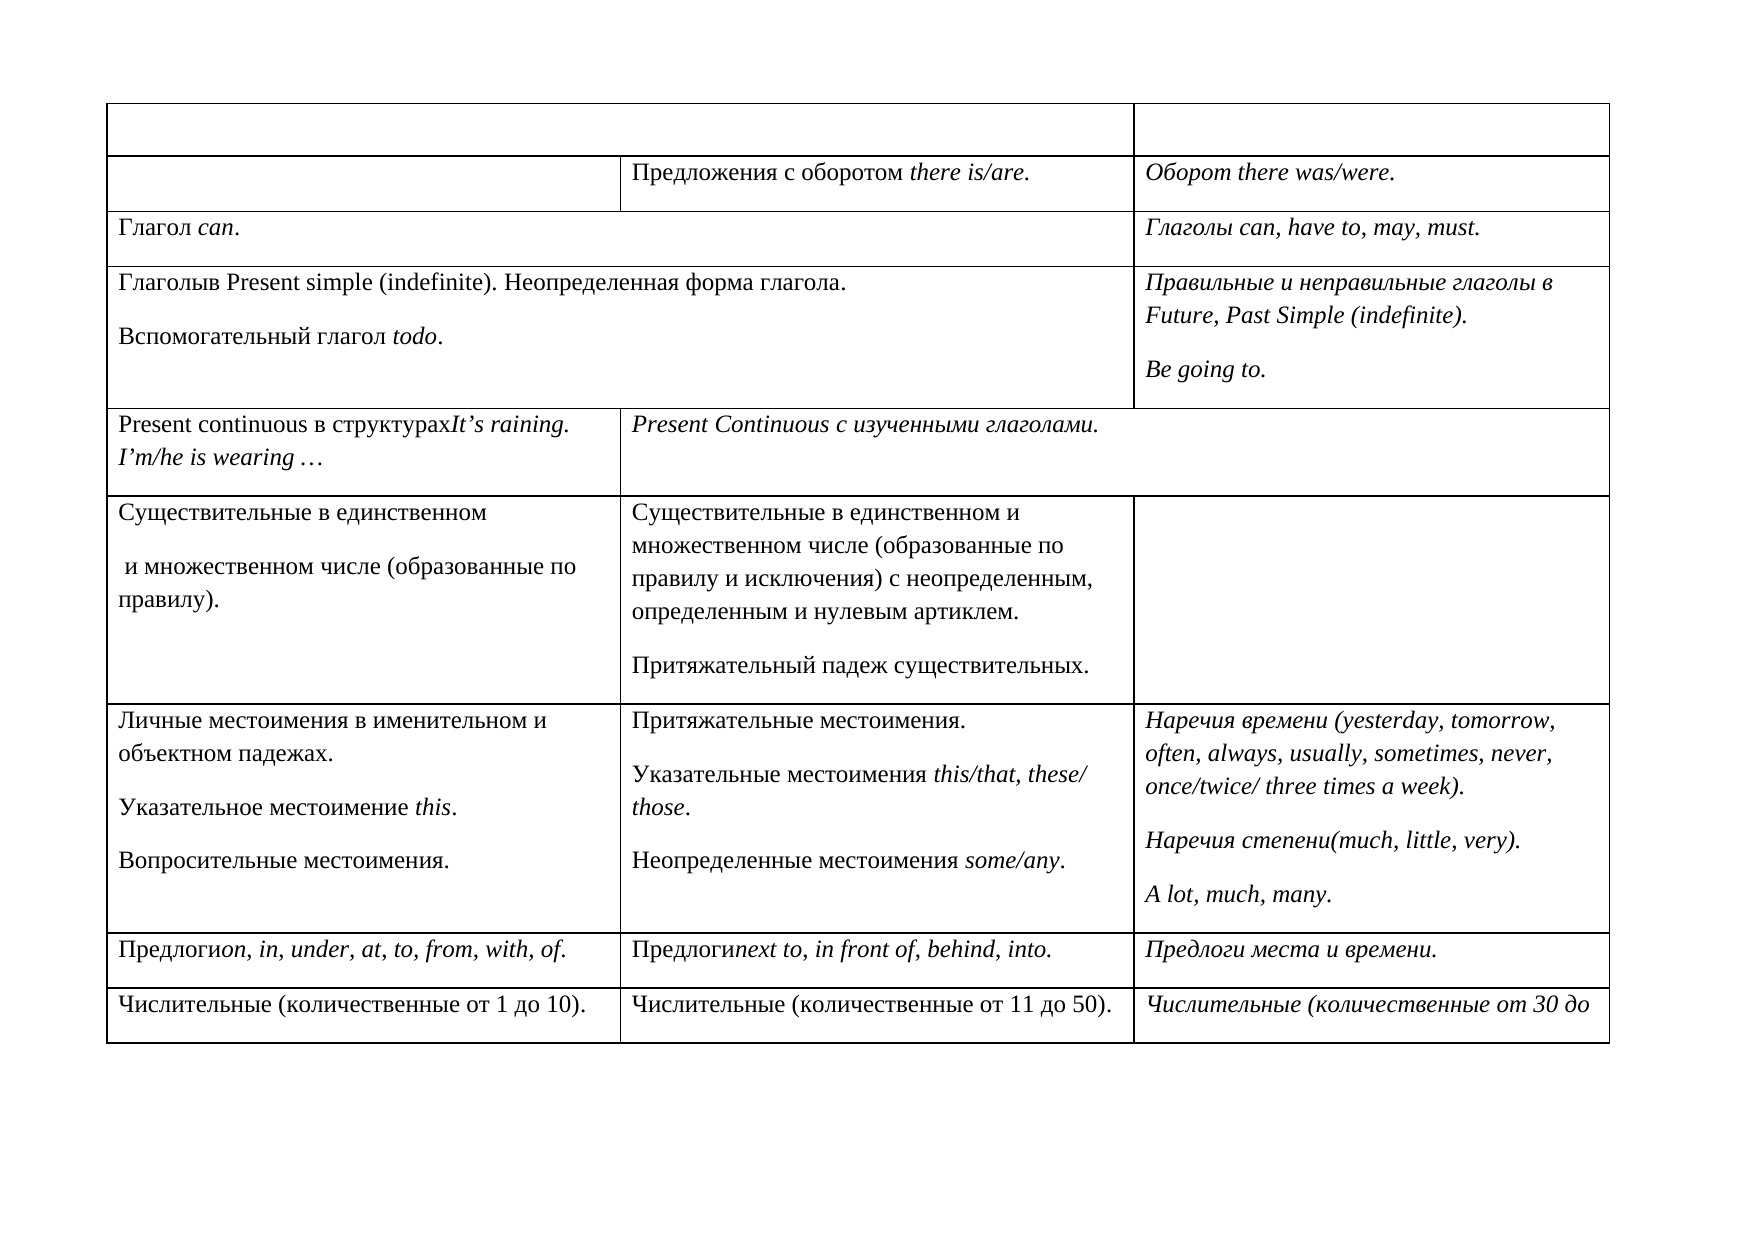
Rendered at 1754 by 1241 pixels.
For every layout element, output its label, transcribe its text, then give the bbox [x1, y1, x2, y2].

table_cell Предлоги места и времени. [1135, 934, 1609, 987]
table_cell Present Continuous с изученными глаголами. [621, 409, 1609, 495]
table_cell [108, 989, 620, 1042]
table_cell Present continuous в структурахIt’s raining. I’m/he is wearing … [108, 409, 620, 495]
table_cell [1135, 989, 1609, 1042]
table_cell Наречия времени (yesterday, tomorrow, often, always, usually, sometimes, never, once/twice/ three times a week). Наречия степени(much, little, very). A lot, much, many. [1135, 705, 1609, 932]
table_cell Существительные в единственном и множественном числе (образованные по правилу). [108, 497, 620, 703]
table_cell Предложения с оборотом there is/are. [621, 157, 1133, 211]
table_cell Предлогиnext to, in front of, behind, into. [621, 934, 1133, 987]
table_cell Глаголыв Present simple (indefinite). Неопределенная форма глагола. Вспомогательный глагол todo. [108, 267, 1133, 407]
table_cell Оборот there was/were. [1135, 157, 1609, 211]
table_cell [1135, 497, 1609, 703]
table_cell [108, 104, 1133, 155]
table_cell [1135, 104, 1609, 155]
table_cell Глаголы can, have to, may, must. [1135, 212, 1609, 266]
table_cell Личные местоимения в именительном и объектном падежах. Указательное местоимение this. Вопросительные местоимения. [108, 705, 620, 932]
table_cell Существительные в единственном и множественном числе (образованные по правилу и исключения) с неопределенным, определенным и нулевым артиклем. Притяжательный падеж существительных. [621, 497, 1133, 703]
table_cell Притяжательные местоимения. Указательные местоимения this/that, these/ those. Неопределенные местоимения some/any. [621, 705, 1133, 932]
table_cell [108, 157, 620, 211]
table_cell Предлогиon, in, under, at, to, from, with, of. [108, 934, 620, 987]
table_cell Глагол can. [108, 212, 1133, 266]
table_cell Правильные и неправильные глаголы в Future, Past Simple (indefinite). Be going to. [1135, 267, 1609, 407]
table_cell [621, 989, 1133, 1042]
